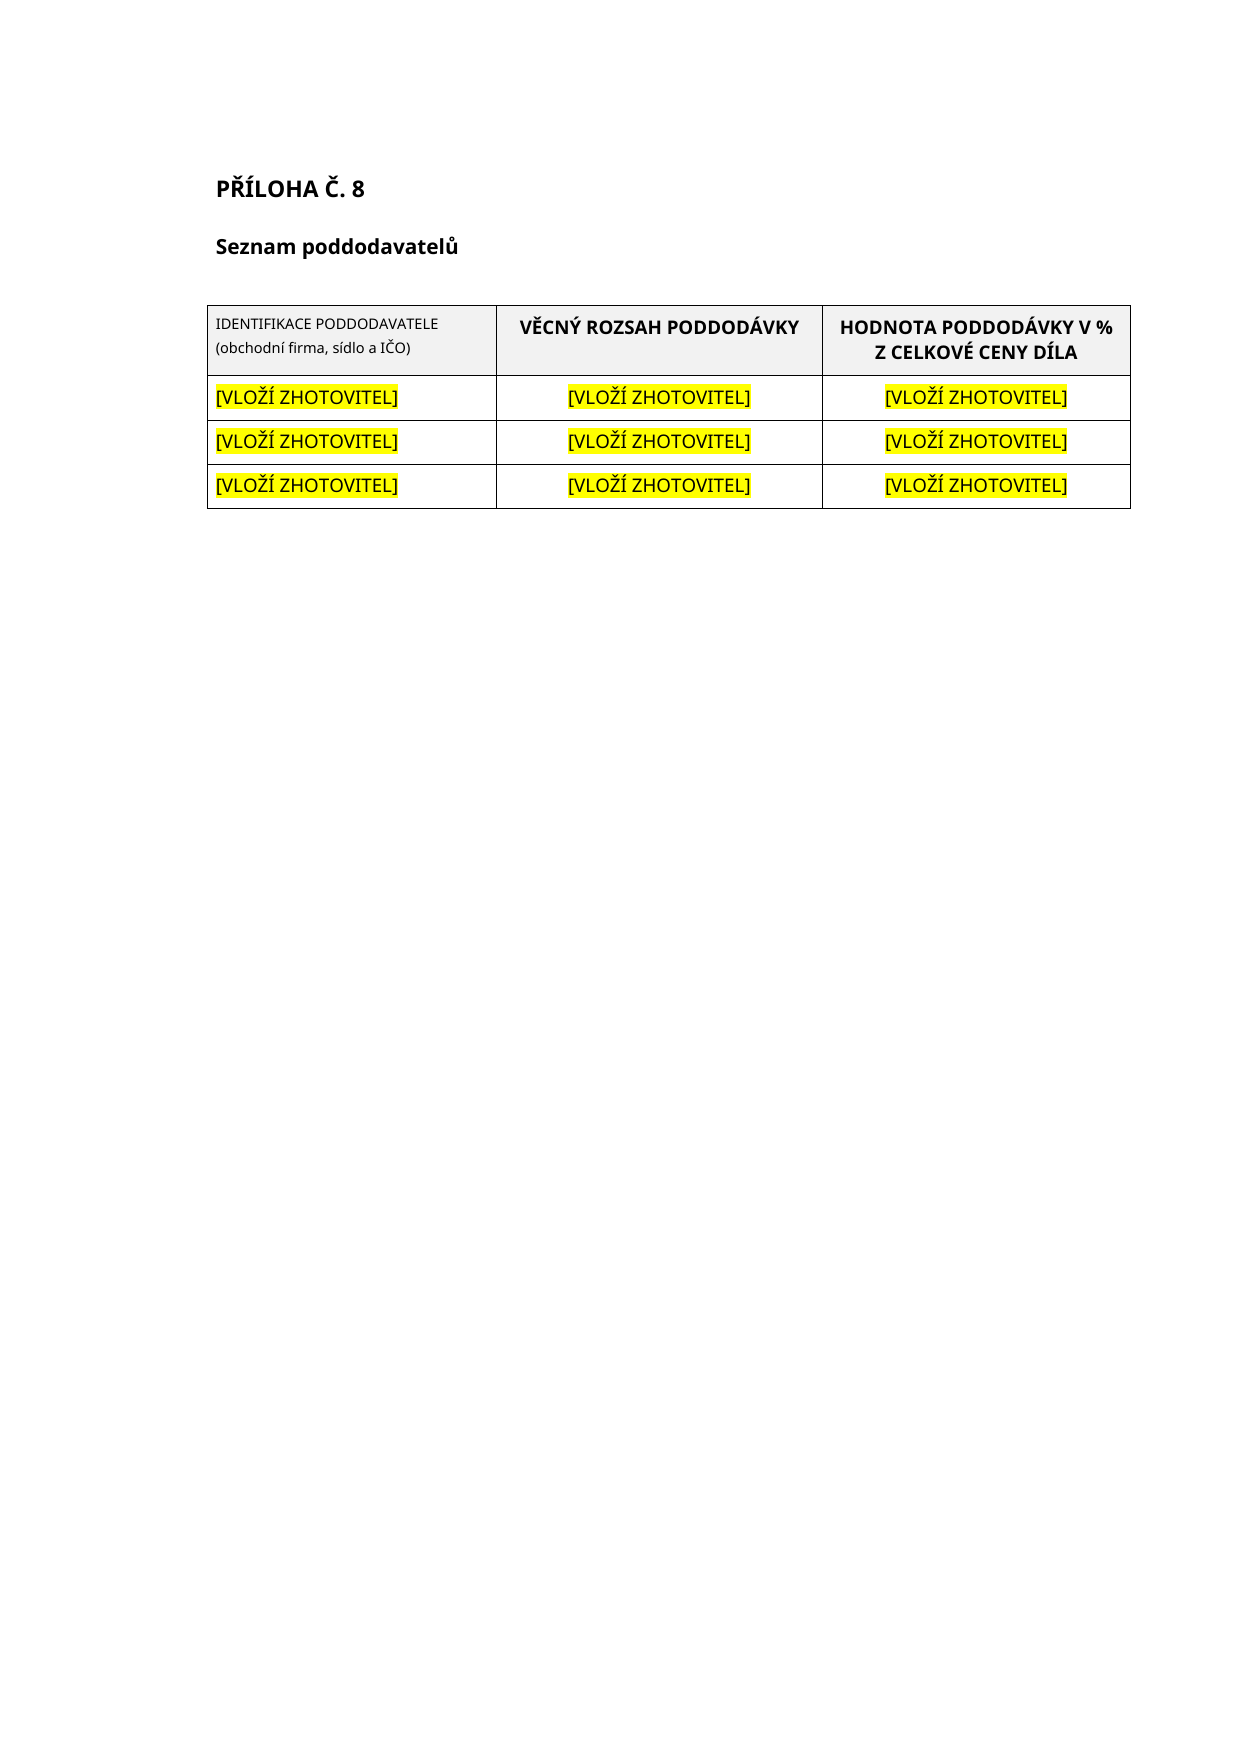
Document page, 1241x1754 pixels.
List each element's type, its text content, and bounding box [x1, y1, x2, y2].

table_cell [VLOŽÍ ZHOTOVITEL] [208, 376, 496, 419]
text Seznam poddodavatelů [216, 232, 1093, 260]
table_cell [VLOŽÍ ZHOTOVITEL] [497, 465, 822, 508]
table_cell [VLOŽÍ ZHOTOVITEL] [823, 465, 1130, 508]
table_cell [VLOŽÍ ZHOTOVITEL] [208, 421, 496, 464]
text Příloha č. 8 [216, 172, 1093, 204]
table_cell [VLOŽÍ ZHOTOVITEL] [208, 465, 496, 508]
table_cell [VLOŽÍ ZHOTOVITEL] [497, 421, 822, 464]
table_cell [VLOŽÍ ZHOTOVITEL] [497, 376, 822, 419]
table_header HODNOTA PODDODÁVKY V % Z CELKOVÉ CENY DÍLA [823, 306, 1130, 375]
table_cell [VLOŽÍ ZHOTOVITEL] [823, 376, 1130, 419]
table_header IDENTIFIKACE PODDODAVATELE (obchodní firma, sídlo a IČO) [208, 306, 496, 375]
table_header VĚCNÝ ROZSAH PODDODÁVKY [497, 306, 822, 375]
table_cell [VLOŽÍ ZHOTOVITEL] [823, 421, 1130, 464]
